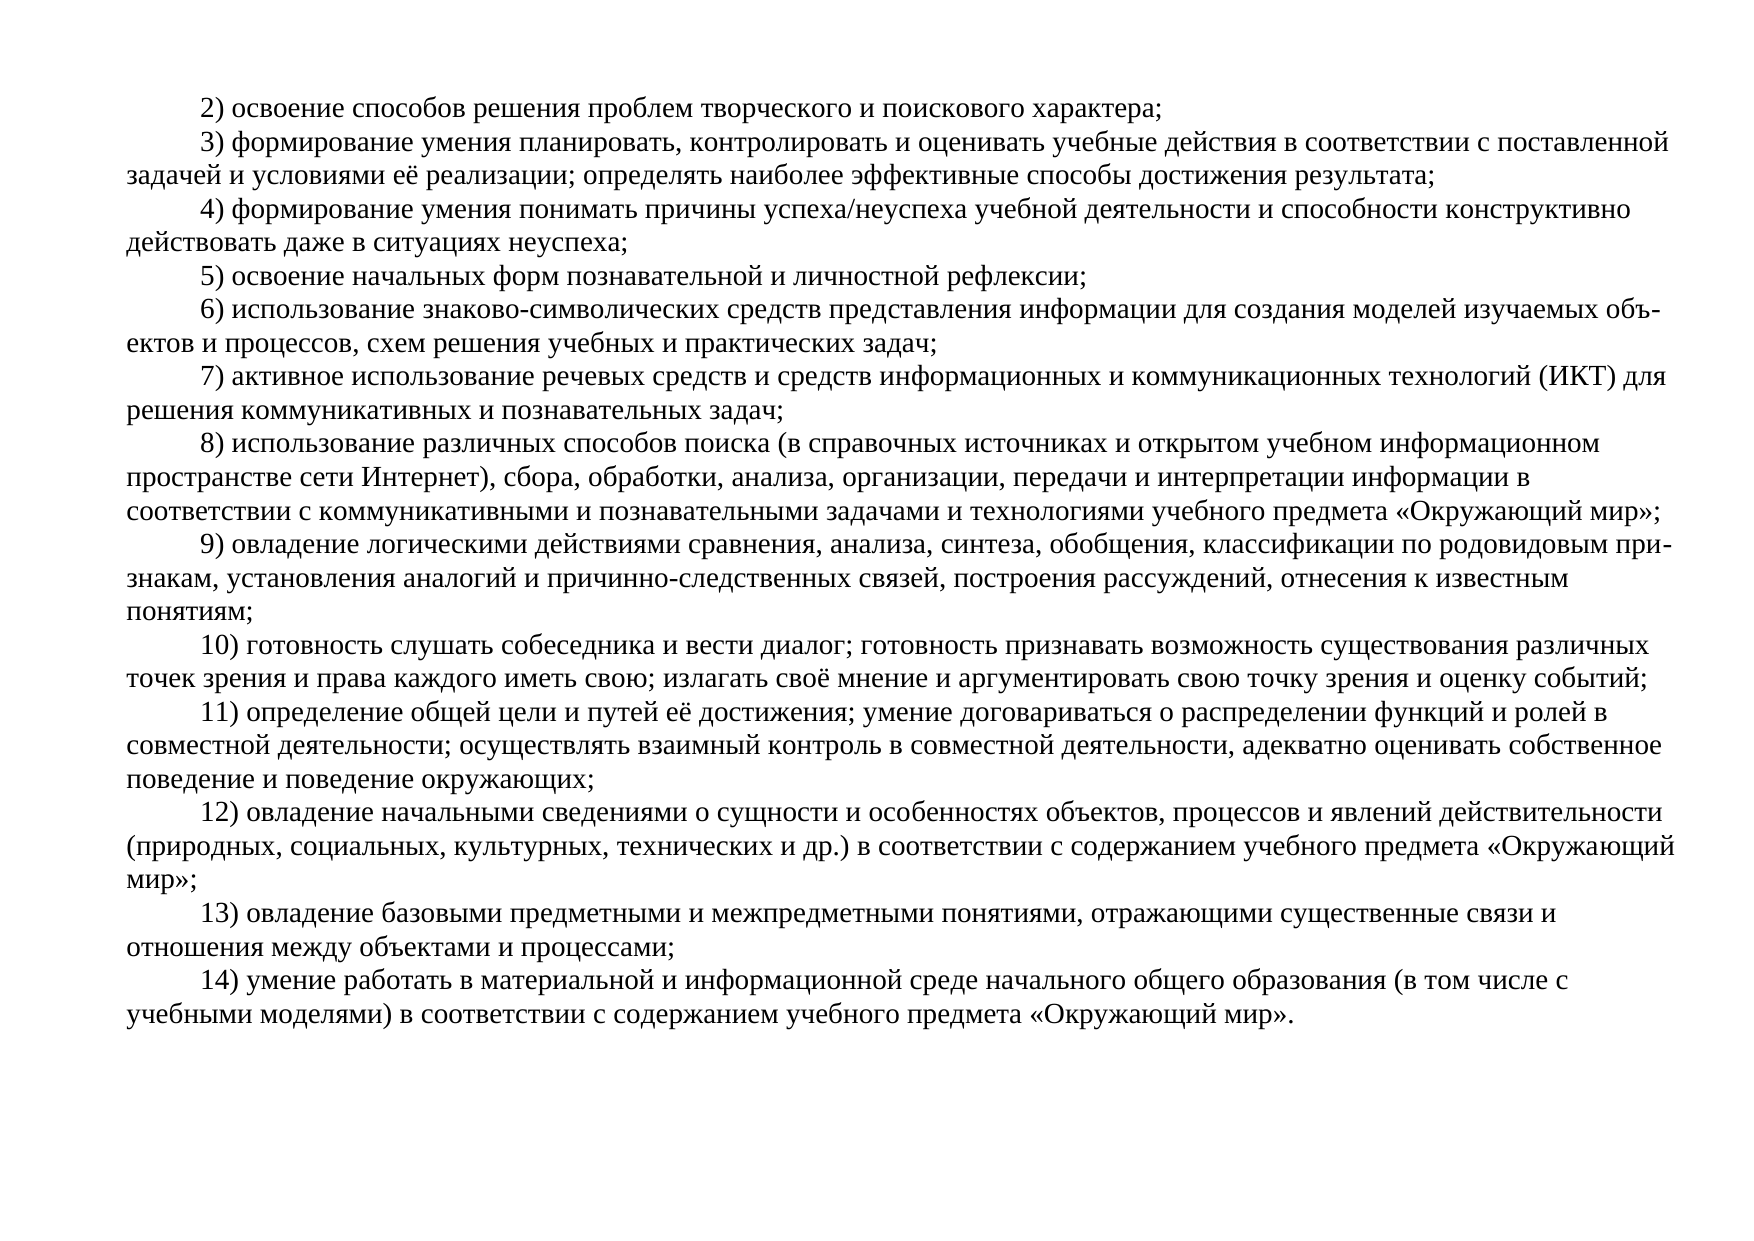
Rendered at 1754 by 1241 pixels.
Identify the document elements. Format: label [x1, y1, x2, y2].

table_header [118, 89, 1683, 1031]
